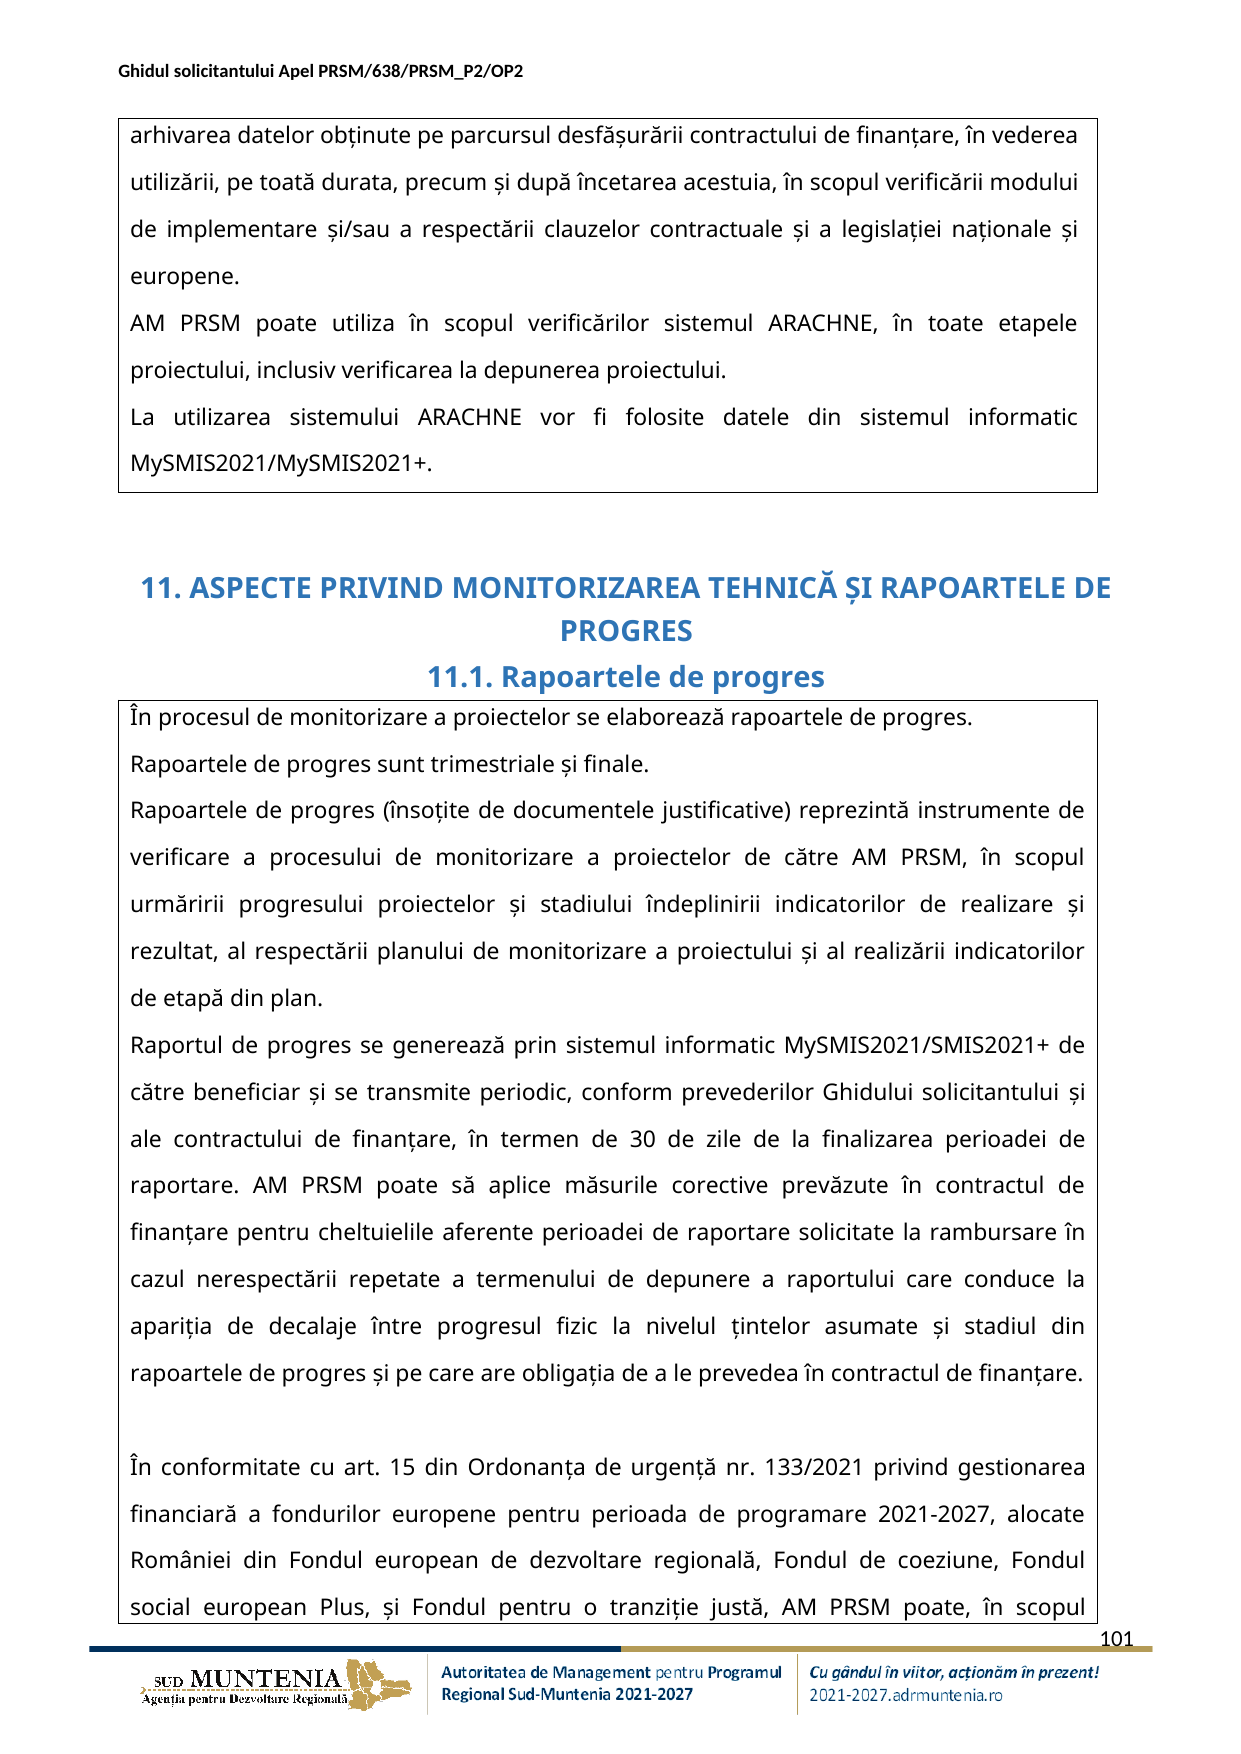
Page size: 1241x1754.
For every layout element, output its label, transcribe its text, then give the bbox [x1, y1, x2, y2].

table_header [119, 119, 1097, 492]
subtitle 11.1. Rapoartele de progres [118, 657, 1134, 696]
picture [89, 1646, 1153, 1715]
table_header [119, 701, 1097, 1622]
subtitle 11. ASPECTE PRIVIND MONITORIZAREA TEHNICĂ ȘI RAPOARTELE DE PROGRES [118, 567, 1134, 649]
